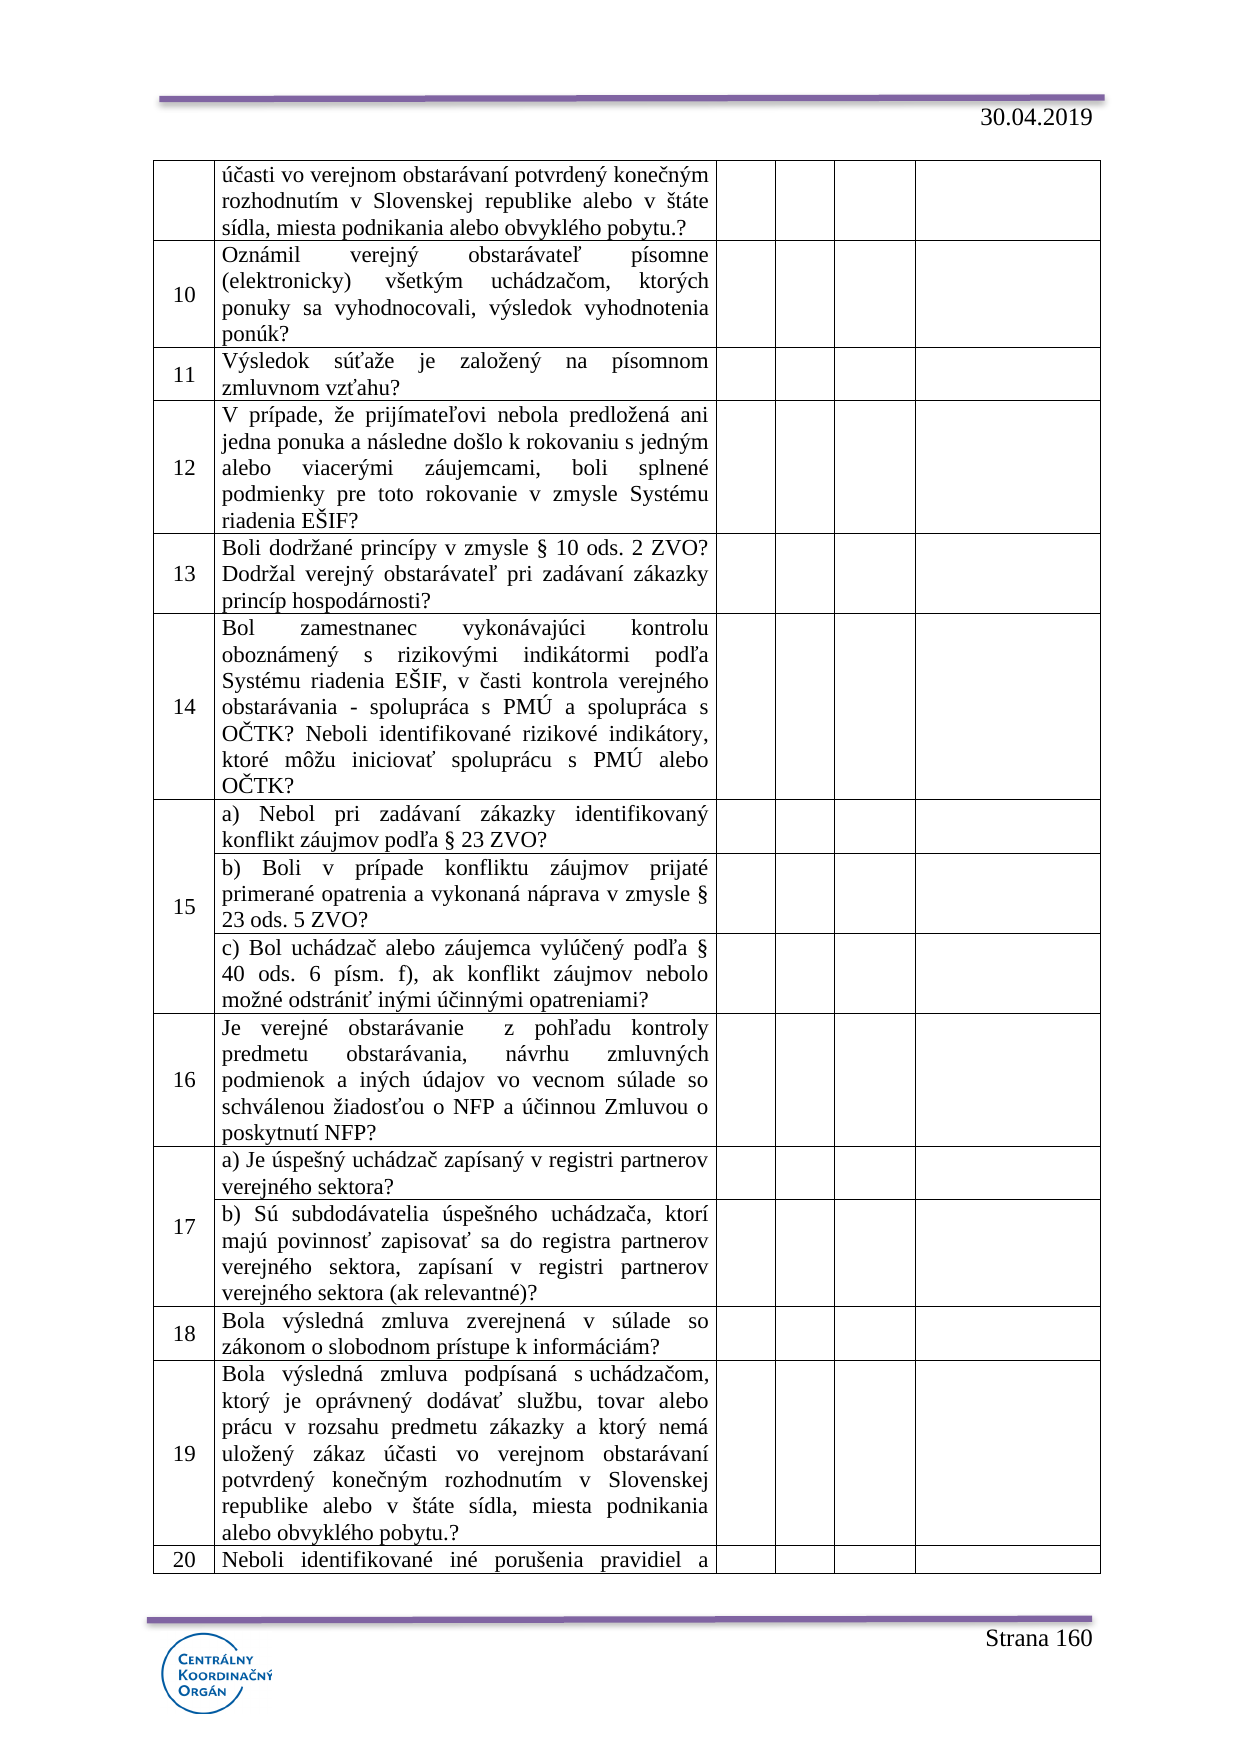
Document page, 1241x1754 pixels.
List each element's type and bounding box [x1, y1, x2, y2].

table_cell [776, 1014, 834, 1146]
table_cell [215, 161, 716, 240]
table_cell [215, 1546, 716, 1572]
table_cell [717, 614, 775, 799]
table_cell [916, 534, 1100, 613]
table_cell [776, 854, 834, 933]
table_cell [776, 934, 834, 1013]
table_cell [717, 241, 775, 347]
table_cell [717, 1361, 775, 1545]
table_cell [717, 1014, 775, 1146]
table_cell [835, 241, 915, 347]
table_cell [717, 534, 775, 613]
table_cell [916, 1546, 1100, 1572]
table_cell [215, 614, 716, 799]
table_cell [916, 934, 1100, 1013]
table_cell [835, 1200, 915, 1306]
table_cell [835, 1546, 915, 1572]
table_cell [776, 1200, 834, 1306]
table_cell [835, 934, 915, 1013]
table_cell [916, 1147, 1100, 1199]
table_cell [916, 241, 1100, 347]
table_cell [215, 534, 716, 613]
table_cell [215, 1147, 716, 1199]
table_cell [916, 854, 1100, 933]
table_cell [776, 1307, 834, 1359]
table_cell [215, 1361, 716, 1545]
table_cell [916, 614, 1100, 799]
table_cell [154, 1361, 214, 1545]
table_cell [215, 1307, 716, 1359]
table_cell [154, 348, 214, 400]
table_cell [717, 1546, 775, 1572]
picture [159, 1631, 272, 1713]
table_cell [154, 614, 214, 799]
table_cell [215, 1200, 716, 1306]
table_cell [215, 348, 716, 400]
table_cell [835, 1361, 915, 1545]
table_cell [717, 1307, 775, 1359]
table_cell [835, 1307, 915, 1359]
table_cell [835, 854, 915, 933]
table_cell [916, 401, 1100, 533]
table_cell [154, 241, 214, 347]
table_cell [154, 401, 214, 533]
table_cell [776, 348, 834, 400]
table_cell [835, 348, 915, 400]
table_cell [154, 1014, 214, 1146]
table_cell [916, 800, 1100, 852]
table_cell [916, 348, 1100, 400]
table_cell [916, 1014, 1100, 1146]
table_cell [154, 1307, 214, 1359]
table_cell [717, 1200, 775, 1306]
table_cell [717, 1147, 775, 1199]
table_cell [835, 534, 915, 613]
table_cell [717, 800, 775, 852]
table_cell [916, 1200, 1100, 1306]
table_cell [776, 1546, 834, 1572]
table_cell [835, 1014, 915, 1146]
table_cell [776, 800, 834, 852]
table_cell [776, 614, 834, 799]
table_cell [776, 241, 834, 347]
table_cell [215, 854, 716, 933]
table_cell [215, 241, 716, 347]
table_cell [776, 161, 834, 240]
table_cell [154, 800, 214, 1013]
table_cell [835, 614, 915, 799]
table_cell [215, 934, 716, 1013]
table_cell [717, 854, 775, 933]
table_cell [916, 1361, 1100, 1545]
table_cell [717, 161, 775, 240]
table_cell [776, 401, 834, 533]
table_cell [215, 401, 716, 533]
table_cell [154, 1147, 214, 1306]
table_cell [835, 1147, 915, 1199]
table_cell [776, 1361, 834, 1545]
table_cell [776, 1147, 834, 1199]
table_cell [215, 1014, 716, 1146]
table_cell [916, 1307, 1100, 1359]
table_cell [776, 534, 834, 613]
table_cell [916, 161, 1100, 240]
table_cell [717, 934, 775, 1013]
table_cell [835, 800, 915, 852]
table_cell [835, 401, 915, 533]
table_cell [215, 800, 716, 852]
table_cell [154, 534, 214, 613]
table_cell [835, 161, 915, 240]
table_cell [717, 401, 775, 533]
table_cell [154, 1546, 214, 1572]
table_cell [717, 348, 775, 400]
